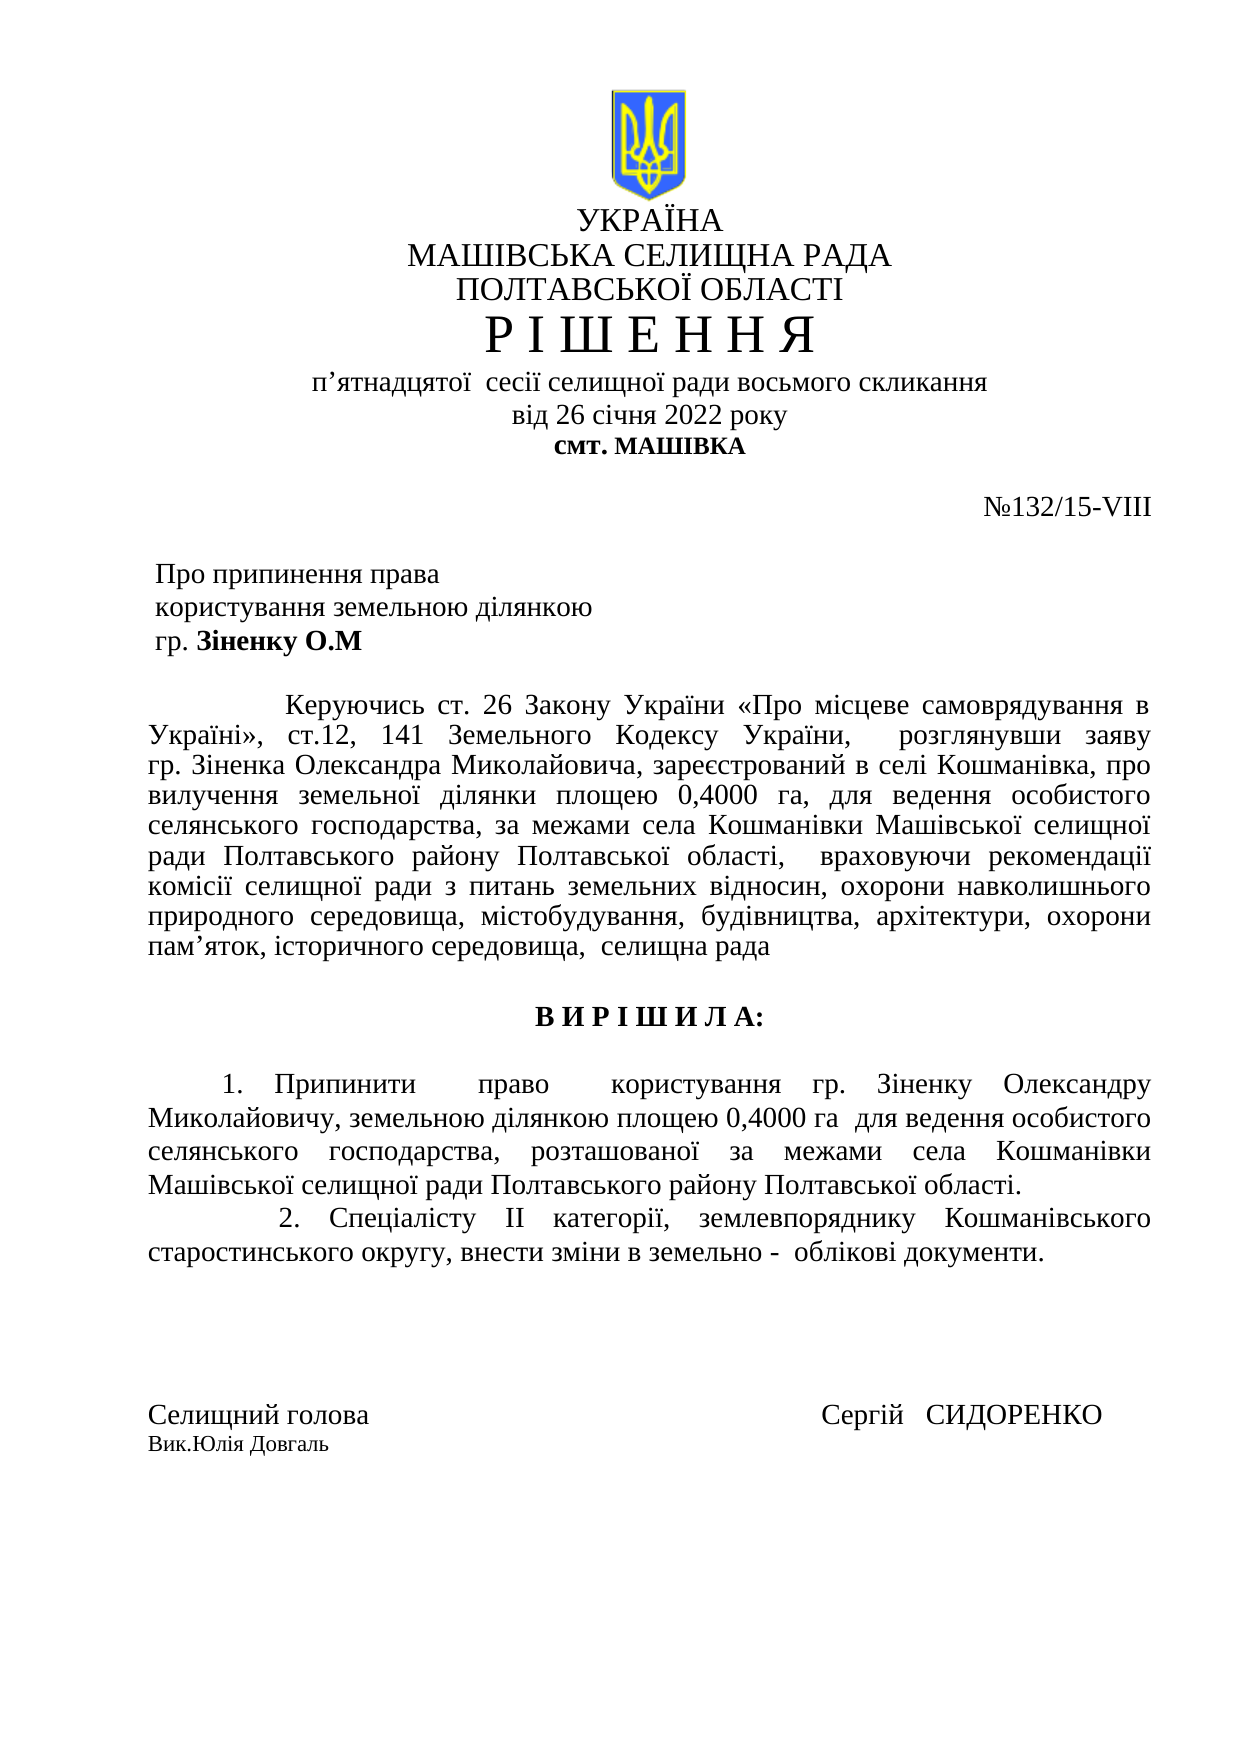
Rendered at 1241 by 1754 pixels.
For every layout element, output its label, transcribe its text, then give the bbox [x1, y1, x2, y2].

text Керуючись ст. 26 Закону України «Про місцеве самоврядування в Україні», ст.12, 141 Земельного Кодексу України, розглянувши заяву гр. Зіненка Олександра Миколайовича, зареєстрований в селі Кошманівка, про вилучення земельної ділянки площею 0,4000 га, для ведення особистого селянського господарства, за межами села Кошманівки Машівської селищної ради Полтавського району Полтавської області, враховуючи рекомендації комісії селищної ради з питань земельних відносин, охорони навколишнього природного середовища, містобудування, будівництва, архітектури, охорони пам’яток, історичного середовища, селищна рада [148, 690, 1152, 962]
table_header Про припинення права користування земельною ділянкою гр. Зіненку О.М [136, 523, 729, 690]
list від 26 січня 2022 року [148, 397, 1152, 431]
text ПОЛТАВСЬКОЇ ОБЛАСТІ [148, 273, 1152, 308]
text 1. Припинити право користування гр. Зіненку Олександру Миколайовичу, земельною ділянкою площею 0,4000 га для ведення особистого селянського господарства, розташованої за межами села Кошманівки Машівської селищної ради Полтавського району Полтавської області. [148, 1066, 1152, 1201]
text МАШІВСЬКА СЕЛИЩНА РАДА [148, 239, 1152, 273]
text Р І Ш Е Н Н Я [148, 308, 1152, 364]
text Селищний голова Сергій СИДОРЕНКО [148, 1397, 1152, 1431]
list п’ятнадцятої сесії селищної ради восьмого скликання [148, 364, 1152, 397]
text 2. Спеціалісту IІ категорії, землевпоряднику Кошманівського старостинського округу, внести зміни в земельно - облікові документи. [148, 1201, 1152, 1268]
text №132/15-VIII [148, 489, 1152, 522]
text УКРАЇНА [148, 204, 1152, 239]
text Вик.Юлія Довгаль [148, 1431, 1152, 1457]
text В И Р І Ш И Л А: [148, 1003, 1152, 1033]
list смт. МАШІВКА [148, 431, 1152, 461]
